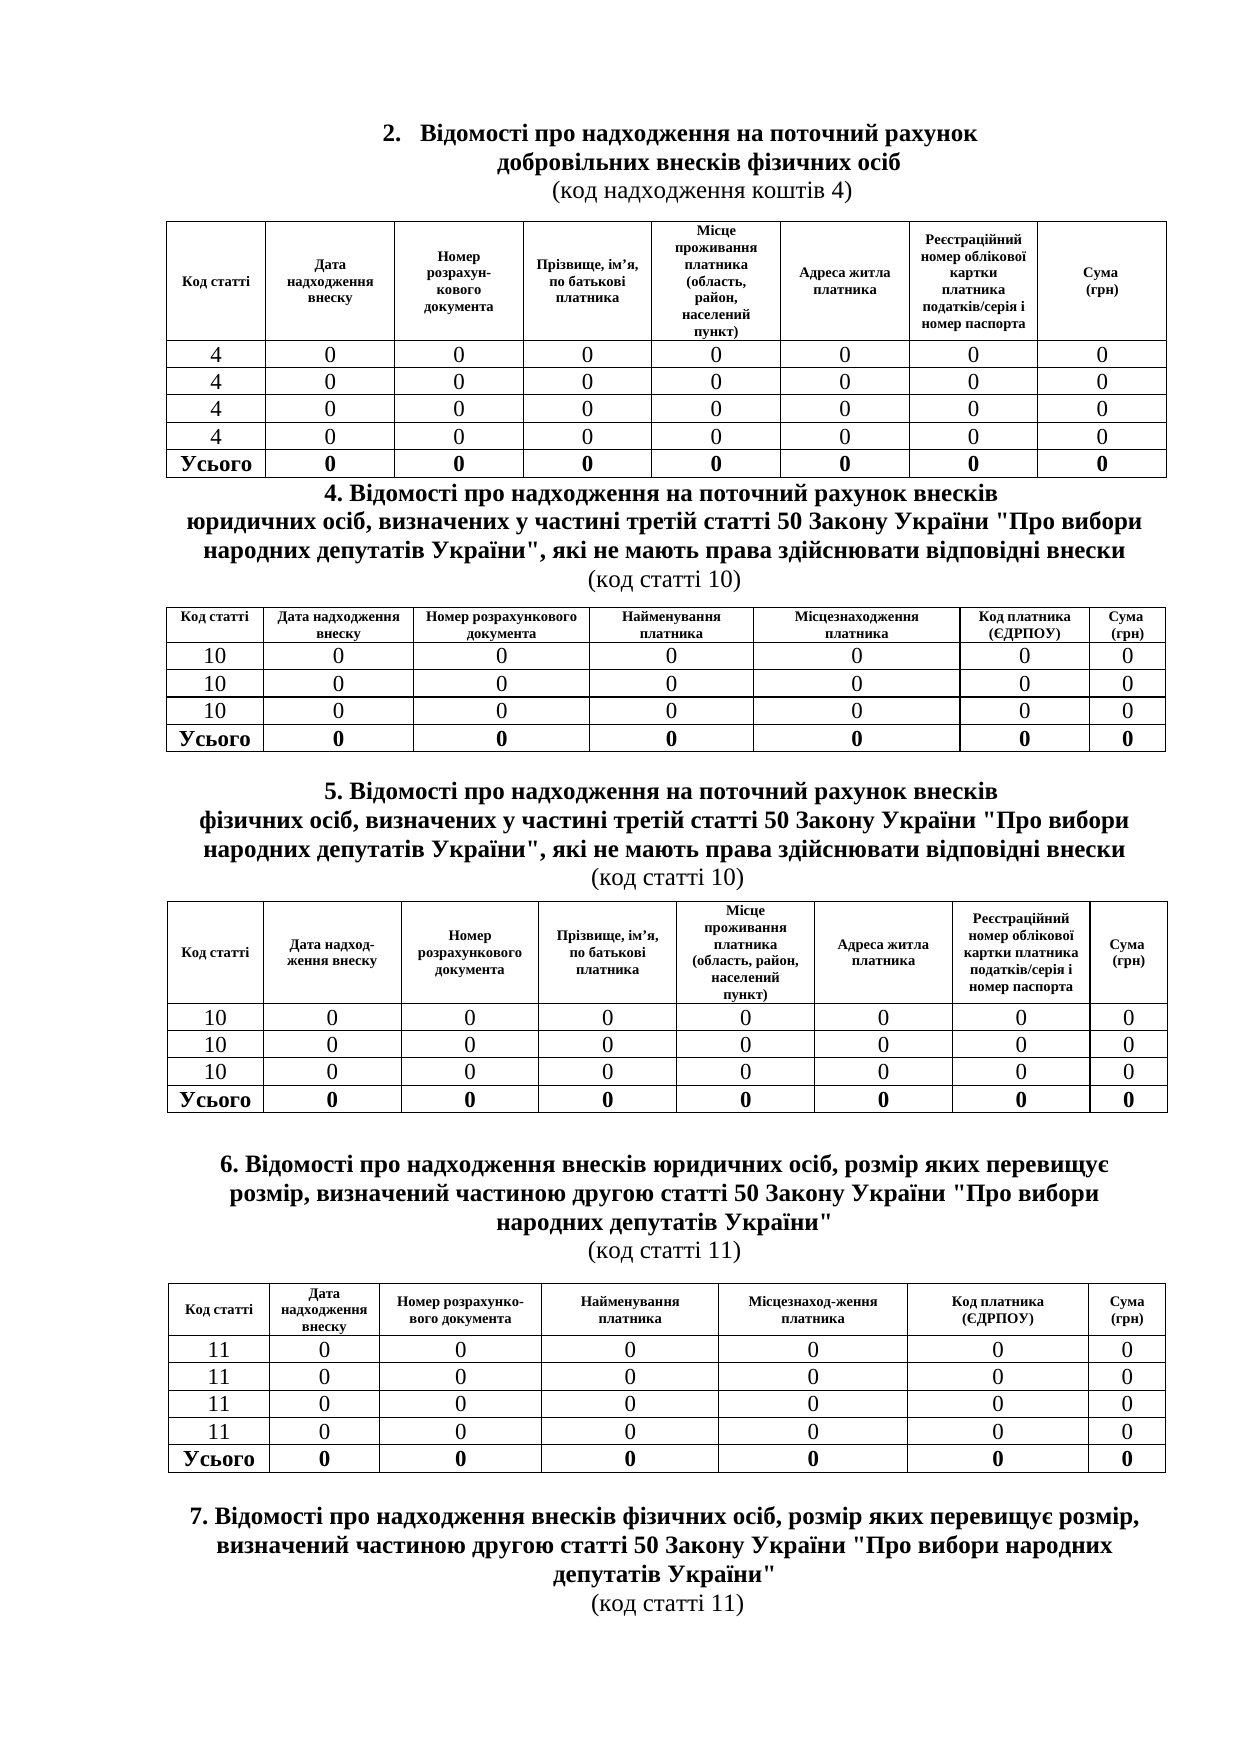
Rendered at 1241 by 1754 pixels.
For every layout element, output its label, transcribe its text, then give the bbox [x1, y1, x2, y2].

table_header Номер розрахун-кового документа [395, 222, 523, 339]
text 7. Відомості про надходження внесків фізичних осіб, розмір яких перевищує розмір, визначений частиною другою статті 50 Закону України "Про вибори народних депутатів України" [177, 1501, 1152, 1588]
table_cell 0 [953, 1031, 1089, 1057]
table_cell 0 [953, 1004, 1089, 1030]
table_cell 0 [380, 1445, 541, 1472]
table_header Сума (грн) [1038, 222, 1166, 339]
table_header Сума (грн) [1091, 902, 1167, 1002]
table_cell 0 [266, 395, 394, 422]
table_header Найменування платника [542, 1284, 718, 1335]
table_cell 0 [542, 1363, 718, 1389]
table_header Код статті [168, 902, 263, 1002]
table_cell 0 [402, 1058, 538, 1085]
table_cell 0 [264, 1058, 401, 1085]
table_cell Усього [167, 450, 265, 477]
table_cell 0 [1091, 1004, 1167, 1030]
table_cell 0 [1089, 1363, 1165, 1389]
table_cell 0 [719, 1418, 907, 1444]
table_cell 0 [270, 1418, 379, 1444]
table_cell 11 [169, 1418, 269, 1444]
table_cell 0 [590, 725, 753, 751]
text 6. Відомості про надходження внесків юридичних осіб, розмір яких перевищує розмір, визначений частиною другою статті 50 Закону України "Про вибори народних депутатів України" [177, 1149, 1152, 1235]
table_cell 0 [264, 670, 413, 696]
table_cell 0 [1089, 1391, 1165, 1417]
table_cell 0 [1090, 698, 1165, 724]
text (код статті 11) [177, 1588, 1152, 1616]
table_header Код статті [167, 608, 263, 642]
table_cell 0 [395, 341, 523, 367]
table_cell 0 [539, 1086, 676, 1112]
table_cell 0 [524, 368, 651, 394]
table_cell 10 [167, 670, 263, 696]
table_cell 0 [652, 368, 780, 394]
table_header Код платника (ЄДРПОУ) [961, 608, 1089, 642]
table_cell 0 [395, 368, 523, 394]
table_cell 0 [1090, 670, 1165, 696]
table_cell 0 [1089, 1445, 1165, 1472]
table_cell 0 [264, 698, 413, 724]
table_cell 0 [1091, 1058, 1167, 1085]
table_cell 0 [910, 395, 1037, 422]
table_cell 0 [524, 423, 651, 449]
table_header Сума (грн) [1089, 1284, 1165, 1335]
table_header Реєстраційний номер облікової картки платника податків/серія і номер паспорта [910, 222, 1037, 339]
table_cell 0 [754, 698, 959, 724]
table_header Дата надход-ження внеску [264, 902, 401, 1002]
table_cell 0 [264, 643, 413, 669]
text (код статті 10) [177, 862, 1152, 891]
table_cell 0 [542, 1445, 718, 1472]
table_cell 0 [539, 1058, 676, 1085]
table_cell 0 [1090, 643, 1165, 669]
table_cell 0 [1038, 395, 1166, 422]
table_header Прізвище, ім’я, по батькові платника [524, 222, 651, 339]
table_cell 0 [539, 1031, 676, 1057]
table_cell 4 [167, 341, 265, 367]
table_cell 0 [754, 670, 959, 696]
table_cell 0 [380, 1363, 541, 1389]
table_cell 0 [266, 423, 394, 449]
table_cell 0 [1091, 1031, 1167, 1057]
table_header Місцезнаход-ження платника [719, 1284, 907, 1335]
table_header Дата надходження внеску [264, 608, 413, 642]
table_cell 0 [402, 1004, 538, 1030]
table_cell 0 [395, 423, 523, 449]
table_cell 0 [264, 1004, 401, 1030]
table_header Дата надходження внеску [266, 222, 394, 339]
table_cell 0 [1091, 1086, 1167, 1112]
table_cell 0 [270, 1445, 379, 1472]
table_cell 0 [652, 450, 780, 477]
table_cell 0 [677, 1004, 814, 1030]
table_cell 0 [908, 1391, 1088, 1417]
table_cell 0 [1089, 1418, 1165, 1444]
table_cell 10 [168, 1004, 263, 1030]
table_cell 10 [168, 1058, 263, 1085]
table_cell 0 [910, 423, 1037, 449]
table_cell 0 [542, 1336, 718, 1362]
table_cell 0 [781, 395, 909, 422]
table_cell 0 [719, 1445, 907, 1472]
table_cell 0 [402, 1086, 538, 1112]
table_cell 0 [264, 1031, 401, 1057]
table_cell 0 [953, 1058, 1089, 1085]
table_cell 0 [910, 368, 1037, 394]
table_cell 11 [169, 1363, 269, 1389]
table_cell 0 [908, 1336, 1088, 1362]
table_header Місце проживання платника (область, район, населений пункт) [652, 222, 780, 339]
list Відомості про надходження на поточний рахунок добровільних внесків фізичних осіб (код надходження коштів 4) [215, 118, 1152, 204]
table_cell 0 [908, 1418, 1088, 1444]
table_cell 10 [167, 643, 263, 669]
table_cell 0 [815, 1031, 952, 1057]
table_cell 0 [266, 368, 394, 394]
table_cell 0 [266, 450, 394, 477]
table_cell Усього [169, 1445, 269, 1472]
table_cell 0 [953, 1086, 1089, 1112]
table_cell 0 [961, 698, 1089, 724]
table_cell 0 [781, 341, 909, 367]
table_cell 0 [908, 1445, 1088, 1472]
table_cell 0 [754, 725, 959, 751]
table_cell 0 [402, 1031, 538, 1057]
table_cell 0 [677, 1086, 814, 1112]
table_cell 0 [719, 1336, 907, 1362]
table_cell 0 [539, 1004, 676, 1030]
table_header Дата надходження внеску [270, 1284, 379, 1335]
table_cell 0 [652, 395, 780, 422]
table_cell 0 [1038, 368, 1166, 394]
table_header Номер розрахункового документа [414, 608, 589, 642]
table_cell 0 [1038, 423, 1166, 449]
table_cell 0 [524, 450, 651, 477]
table_cell 0 [380, 1418, 541, 1444]
table_cell 0 [524, 395, 651, 422]
table_cell 0 [719, 1391, 907, 1417]
table_cell 0 [590, 698, 753, 724]
table_header Адреса житла платника [815, 902, 952, 1002]
table_cell 0 [815, 1058, 952, 1085]
table_cell 0 [677, 1058, 814, 1085]
table_cell 11 [169, 1391, 269, 1417]
table_cell 0 [590, 643, 753, 669]
table_cell 0 [414, 643, 589, 669]
text (код статті 11) [177, 1235, 1152, 1264]
table_cell 0 [719, 1363, 907, 1389]
table_header Код статті [167, 222, 265, 339]
table_cell 0 [1090, 725, 1165, 751]
table_header Код статті [169, 1284, 269, 1335]
table_header Код платника (ЄДРПОУ) [908, 1284, 1088, 1335]
table_cell 10 [168, 1031, 263, 1057]
table_cell 0 [815, 1004, 952, 1030]
table_cell 0 [1089, 1336, 1165, 1362]
text (код статті 10) [177, 564, 1152, 593]
table_header Місце проживання платника (область, район, населений пункт) [677, 902, 814, 1002]
table_cell 10 [167, 698, 263, 724]
table_cell 0 [380, 1336, 541, 1362]
table_cell 0 [395, 450, 523, 477]
table_cell 11 [169, 1336, 269, 1362]
table_cell 0 [270, 1363, 379, 1389]
table_cell 0 [677, 1031, 814, 1057]
table_header Найменування платника [590, 608, 753, 642]
table_header Місцезнаходження платника [754, 608, 959, 642]
table_cell 0 [910, 450, 1037, 477]
table_cell 0 [652, 423, 780, 449]
table_cell 0 [781, 450, 909, 477]
table_cell 0 [414, 670, 589, 696]
table_header Номер розрахункового документа [402, 902, 538, 1002]
table_cell Усього [168, 1086, 263, 1112]
table_cell 0 [590, 670, 753, 696]
table_cell 0 [754, 643, 959, 669]
text 5. Відомості про надходження на поточний рахунок внесків фізичних осіб, визначених у частині третій статті 50 Закону України "Про вибори народних депутатів України", які не мають права здійснювати відповідні внески [177, 776, 1152, 862]
table_cell 4 [167, 395, 265, 422]
table_cell 0 [652, 341, 780, 367]
table_cell 0 [1038, 341, 1166, 367]
text 4. Відомості про надходження на поточний рахунок внесків юридичних осіб, визначених у частині третій статті 50 Закону України "Про вибори народних депутатів України", які не мають права здійснювати відповідні внески [177, 478, 1152, 564]
table_header Реєстраційний номер облікової картки платника податків/серія і номер паспорта [953, 902, 1089, 1002]
table_cell 4 [167, 368, 265, 394]
table_cell 0 [524, 341, 651, 367]
table_cell 0 [1038, 450, 1166, 477]
table_cell 0 [781, 368, 909, 394]
table_cell 0 [910, 341, 1037, 367]
table_cell 0 [815, 1086, 952, 1112]
table_cell 0 [908, 1363, 1088, 1389]
table_cell 0 [395, 395, 523, 422]
table_cell 0 [266, 341, 394, 367]
table_cell 0 [270, 1391, 379, 1417]
table_header Адреса житла платника [781, 222, 909, 339]
table_cell 0 [270, 1336, 379, 1362]
table_cell 4 [167, 423, 265, 449]
table_cell 0 [380, 1391, 541, 1417]
table_cell 0 [264, 725, 413, 751]
table_cell 0 [414, 698, 589, 724]
table_cell 0 [781, 423, 909, 449]
table_cell 0 [542, 1391, 718, 1417]
table_header Прізвище, ім’я, по батькові платника [539, 902, 676, 1002]
table_cell 0 [961, 643, 1089, 669]
table_cell 0 [414, 725, 589, 751]
table_header Сума (грн) [1090, 608, 1165, 642]
table_cell 0 [264, 1086, 401, 1112]
table_cell Усього [167, 725, 263, 751]
table_cell 0 [961, 725, 1089, 751]
table_cell 0 [542, 1418, 718, 1444]
table_cell 0 [961, 670, 1089, 696]
table_header Номер розрахунко-вого документа [380, 1284, 541, 1335]
